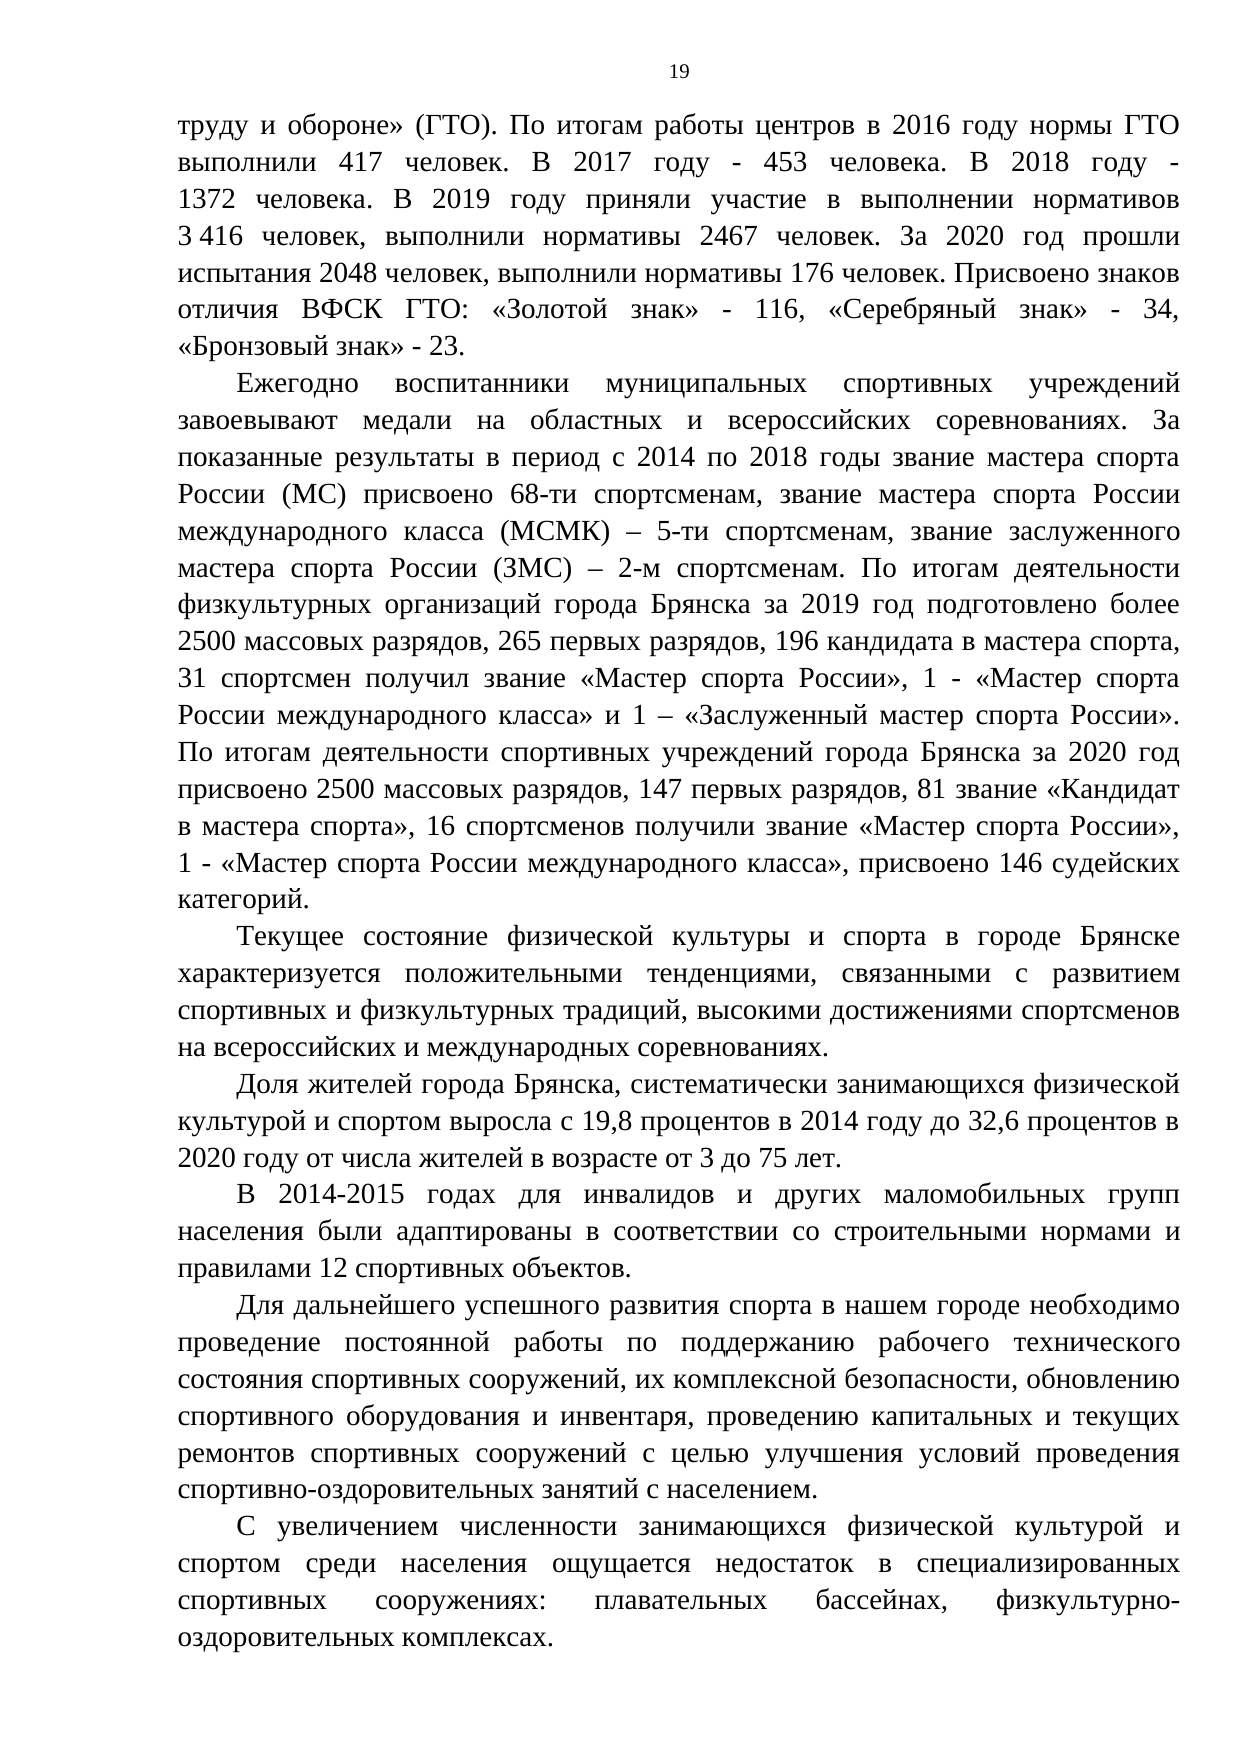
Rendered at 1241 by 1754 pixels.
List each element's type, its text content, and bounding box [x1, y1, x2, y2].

text Ежегодно воспитанники муниципальных спортивных учреждений завоевывают медали на областных и всероссийских соревнованиях. За показанные результаты в период с 2014 по 2018 годы звание мастера спорта России (МС) присвоено 68-ти спортсменам, звание мастера спорта России международного класса (МСМК) – 5-ти спортсменам, звание заслуженного мастера спорта России (ЗМС) – 2-м спортсменам. По итогам деятельности физкультурных организаций города Брянска за 2019 год подготовлено более 2500 массовых разрядов, 265 первых разрядов, 196 кандидата в мастера спорта, 31 спортсмен получил звание «Мастер спорта России», 1 - «Мастер спорта России международного класса» и 1 – «Заслуженный мастер спорта России». По итогам деятельности спортивных учреждений города Брянска за 2020 год присвоено 2500 массовых разрядов, 147 первых разрядов, 81 звание «Кандидат в мастера спорта», 16 спортсменов получили звание «Мастер спорта России», 1 - «Мастер спорта России международного класса», присвоено 146 судейских категорий. [177, 365, 1181, 915]
text Доля жителей города Брянска, систематически занимающихся физической культурой и спортом выросла с 19,8 процентов в 2014 году до 32,6 процентов в 2020 году от числа жителей в возрасте от 3 до 75 лет. [177, 1066, 1181, 1173]
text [177, 107, 1181, 362]
text Текущее состояние физической культуры и спорта в городе Брянске характеризуется положительными тенденциями, связанными с развитием спортивных и физкультурных традиций, высокими достижениями спортсменов на всероссийских и международных соревнованиях. [177, 918, 1181, 1063]
text В 2014-2015 годах для инвалидов и других маломобильных групп населения были адаптированы в соответствии со строительными нормами и правилами 12 спортивных объектов. [177, 1177, 1181, 1284]
text Для дальнейшего успешного развития спорта в нашем городе необходимо проведение постоянной работы по поддержанию рабочего технического состояния спортивных сооружений, их комплексной безопасности, обновлению спортивного оборудования и инвентаря, проведению капитальных и текущих ремонтов спортивных сооружений с целью улучшения условий проведения спортивно-оздоровительных занятий с населением. [177, 1287, 1181, 1505]
text С увеличением численности занимающихся физической культурой и спортом среди населения ощущается недостаток в специализированных спортивных сооружениях: плавательных бассейнах, физкультурно-оздоровительных комплексах. [177, 1508, 1181, 1653]
